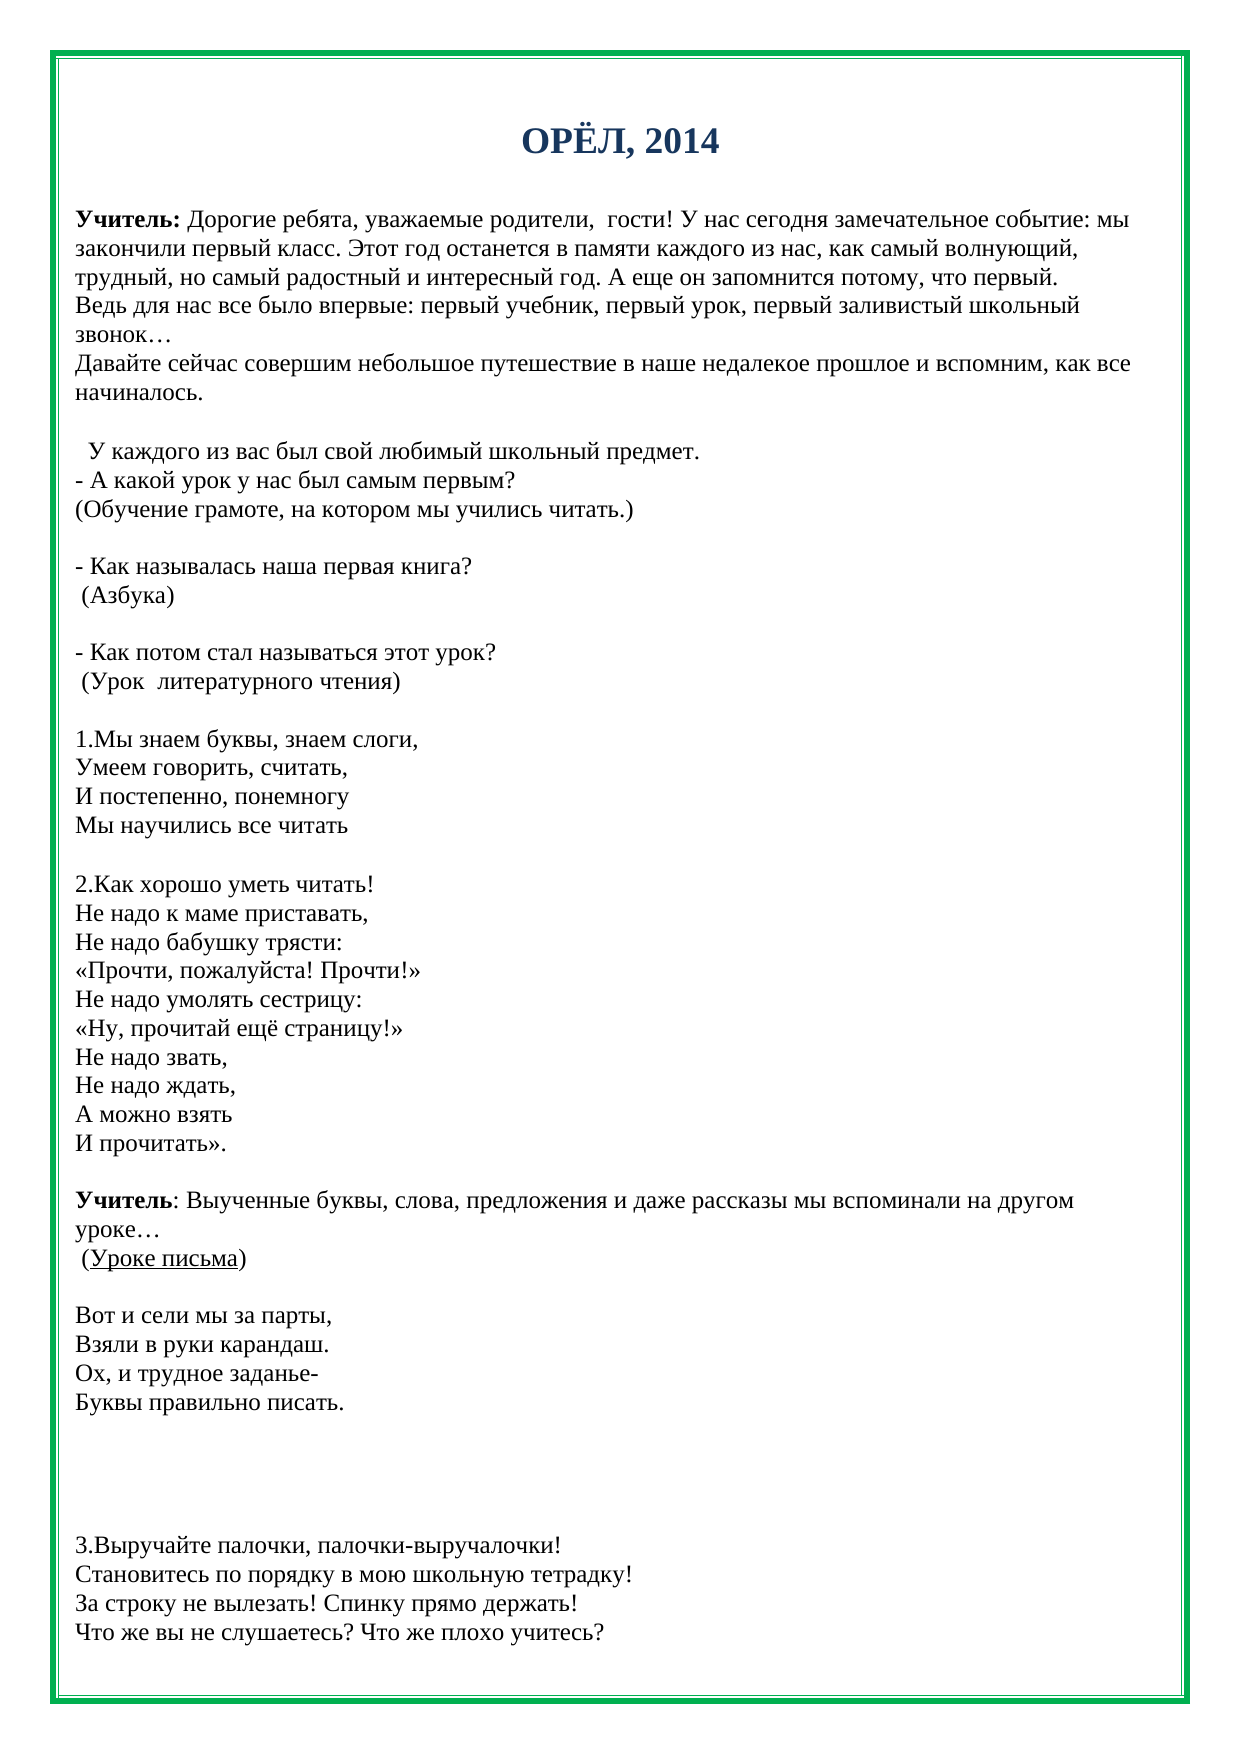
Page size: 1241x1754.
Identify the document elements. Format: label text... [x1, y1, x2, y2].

text - Как называлась наша первая книга? [75, 551, 1165, 580]
text Взяли в руки карандаш. [75, 1329, 1165, 1358]
text 1.Мы знаем буквы, знаем слоги, Умеем говорить, считать, И постепенно, понемногу [75, 724, 1165, 810]
text Буквы правильно писать. [75, 1387, 1165, 1415]
text Давайте сейчас совершим небольшое путешествие в наше недалекое прошлое и вспомним, как все начиналось. [75, 348, 1165, 406]
text - А какой урок у нас был самым первым? [75, 465, 1165, 494]
text 2.Как хорошо уметь читать! Не надо к маме приставать, Не надо бабушку трясти: «Прочти, пожалуйста! Прочти!» Не надо умолять сестрицу: «Ну, прочитай ещё страницу!» Не надо звать, Не надо ждать, А можно взять И прочитать». [75, 869, 1165, 1157]
text Вот и сели мы за парты, [75, 1300, 1165, 1329]
text Мы научились все читать [75, 810, 1165, 839]
text - Как потом стал называться этот урок? [75, 637, 1165, 666]
text 3.Выручайте палочки, палочки-выручалочки! [75, 1530, 1165, 1559]
text (Азбука) [75, 580, 1165, 609]
text Ведь для нас все было впервые: первый учебник, первый урок, первый заливистый школьный звонок… [75, 291, 1165, 348]
text Учитель: Выученные буквы, слова, предложения и даже рассказы мы вспоминали на другом уроке… [75, 1185, 1165, 1243]
text (Обучение грамоте, на котором мы учились читать.) [75, 494, 1165, 522]
text (Уроке письма) [75, 1243, 1165, 1272]
text ОРЁЛ, 2014 [75, 118, 1165, 161]
text Учитель: Дорогие ребята, уважаемые родители, гости! У нас сегодня замечательное событие: мы закончили первый класс. Этот год останется в памяти каждого из нас, как самый волнующий, трудный, но самый радостный и интересный год. А еще он запомнится потому, что первый. [75, 204, 1165, 291]
text За строку не вылезать! Спинку прямо держать! [75, 1588, 1165, 1617]
text У каждого из вас был свой любимый школьный предмет. [75, 436, 1165, 465]
text (Урок литературного чтения) [75, 666, 1165, 695]
text Ох, и трудное заданье- [75, 1358, 1165, 1387]
text Становитесь по порядку в мою школьную тетрадку! [75, 1559, 1165, 1588]
text Что же вы не слушаетесь? Что же плохо учитесь? [75, 1617, 1165, 1645]
